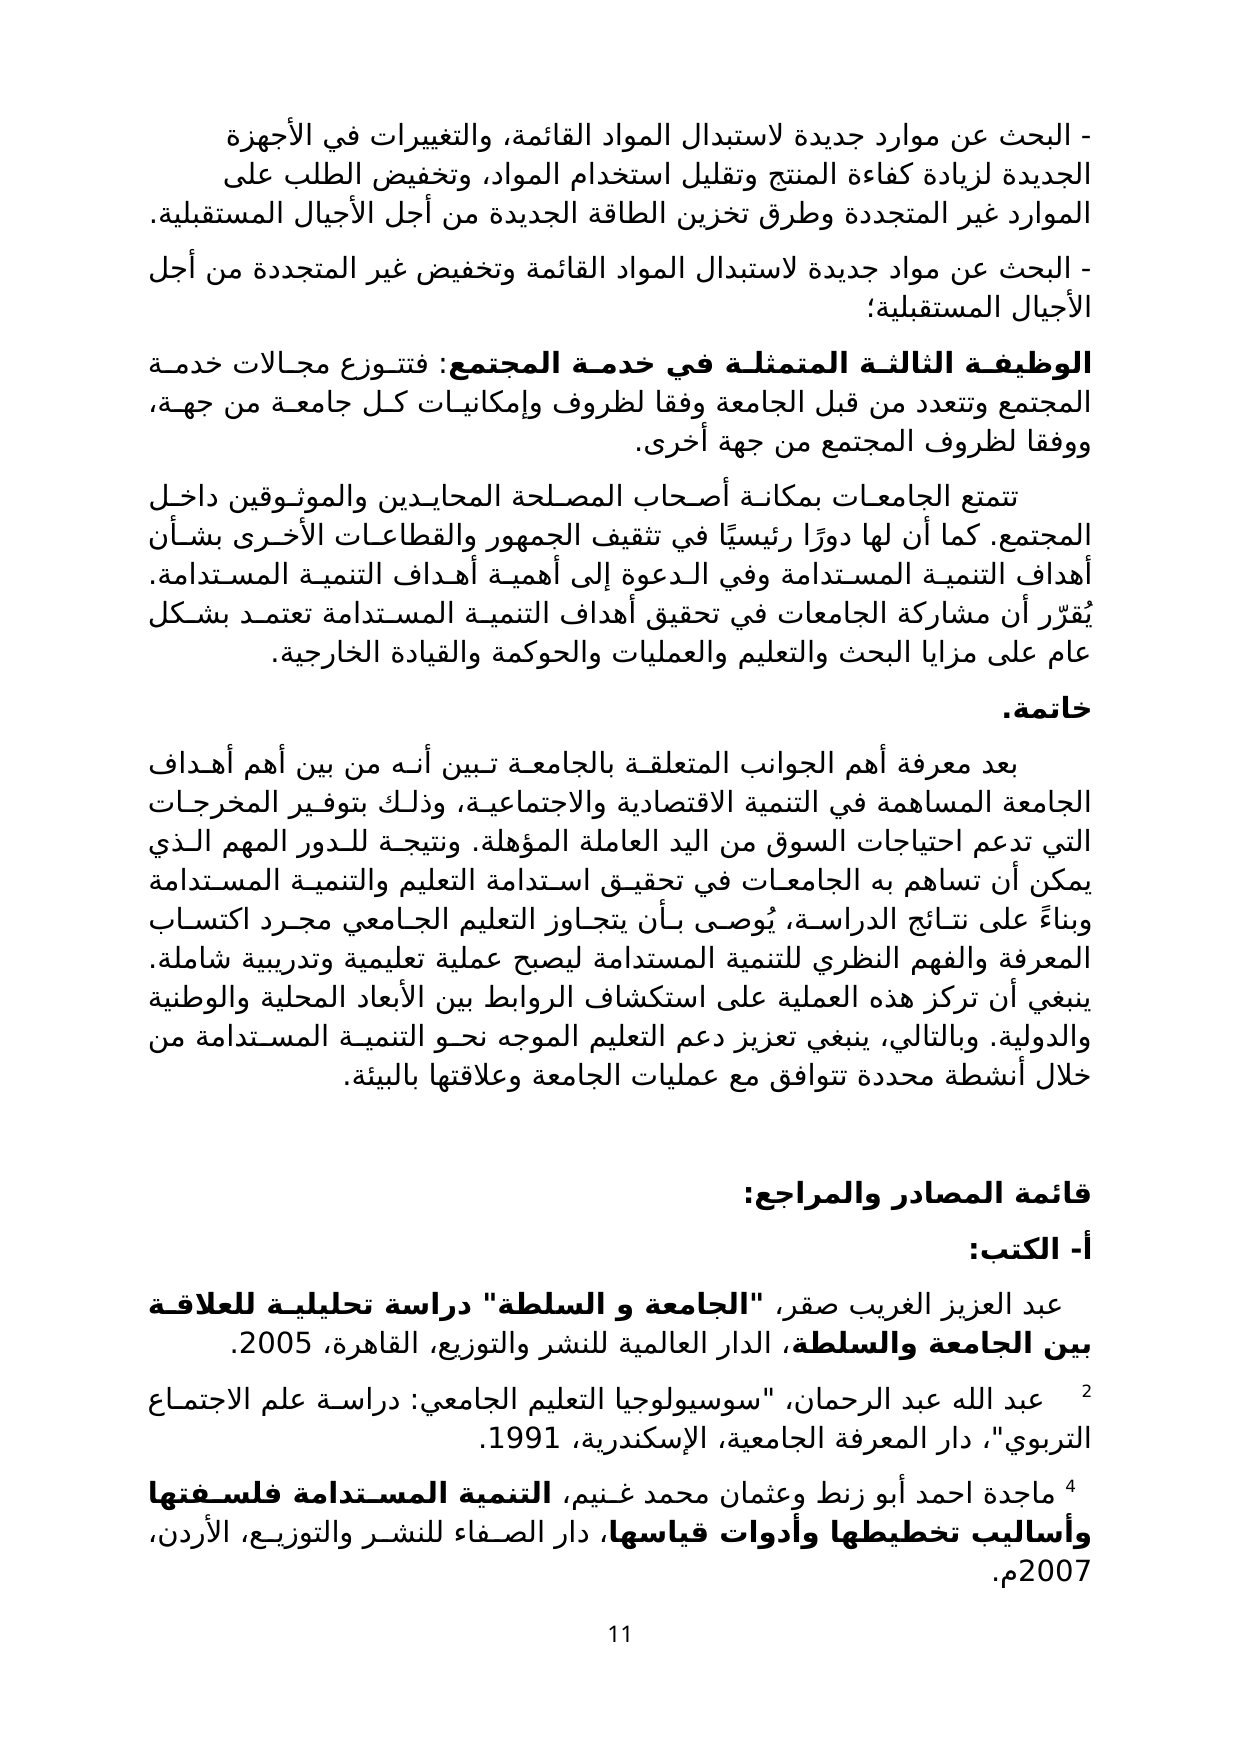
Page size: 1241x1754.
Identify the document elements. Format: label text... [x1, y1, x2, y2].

text 4 ماجدة احمد أبو زنط وعثمان محمد غنيم، التنمية المستدامة فلسفتها وأساليب تخطيطها وأدوات قياسها، دار الصفاء للنشر والتوزيع، الأردن، 2007م. [148, 1477, 1092, 1589]
text عبد العزيز الغريب صقر، "الجامعة و السلطة" دراسة تحليلية للعلاقة بين الجامعة والسلطة، الدار العالمية للنشر والتوزيع، القاهرة، 2005. [148, 1288, 1092, 1361]
text تتمتع الجامعات بمكانة أصحاب المصلحة المحايدين والموثوقين داخل المجتمع. كما أن لها دورًا رئيسيًا في تثقيف الجمهور والقطاعات الأخرى بشأن أهداف التنمية المستدامة وفي الدعوة إلى أهمية أهداف التنمية المستدامة. يُقرّر أن مشاركة الجامعات في تحقيق أهداف التنمية المستدامة تعتمد بشكل عام على مزايا البحث والتعليم والعمليات والحوكمة والقيادة الخارجية. [148, 480, 1092, 669]
text 2 عبد الله عبد الرحمان، "سوسيولوجيا التعليم الجامعي: دراسة علم الاجتماع التربوي"، دار المعرفة الجامعية، الإسكندرية، 1991. [148, 1382, 1092, 1455]
text الوظيفة الثالثة المتمثلة في خدمة المجتمع: فتتوزع مجالات خدمة المجتمع وتتعدد من قبل الجامعة وفقا لظروف وإمكانيات كل جامعة من جهة، ووفقا لظروف المجتمع من جهة أخرى. [148, 346, 1092, 458]
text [148, 118, 1092, 230]
text أ- الكتب: [148, 1232, 1092, 1266]
text - البحث عن مواد جديدة لاستبدال المواد القائمة وتخفيض غير المتجددة من أجل الأجيال المستقبلية؛ [148, 252, 1092, 324]
text بعد معرفة أهم الجوانب المتعلقة بالجامعة تبين أنه من بين أهم أهداف الجامعة المساهمة في التنمية الاقتصادية والاجتماعية، وذلك بتوفير المخرجات التي تدعم احتياجات السوق من اليد العاملة المؤهلة. ونتيجة للدور المهم الذي يمكن أن تساهم به الجامعات في تحقيق استدامة التعليم والتنمية المستدامة وبناءً على نتائج الدراسة، يُوصى بأن يتجاوز التعليم الجامعي مجرد اكتساب المعرفة والفهم النظري للتنمية المستدامة ليصبح عملية تعليمية وتدريبية شاملة. ينبغي أن تركز هذه العملية على استكشاف الروابط بين الأبعاد المحلية والوطنية والدولية. وبالتالي، ينبغي تعزيز دعم التعليم الموجه نحو التنمية المستدامة من خلال أنشطة محددة تتوافق مع عمليات الجامعة وعلاقتها بالبيئة. [148, 747, 1092, 1092]
text قائمة المصادر والمراجع: [148, 1176, 1092, 1210]
text خاتمة. [148, 691, 1092, 725]
